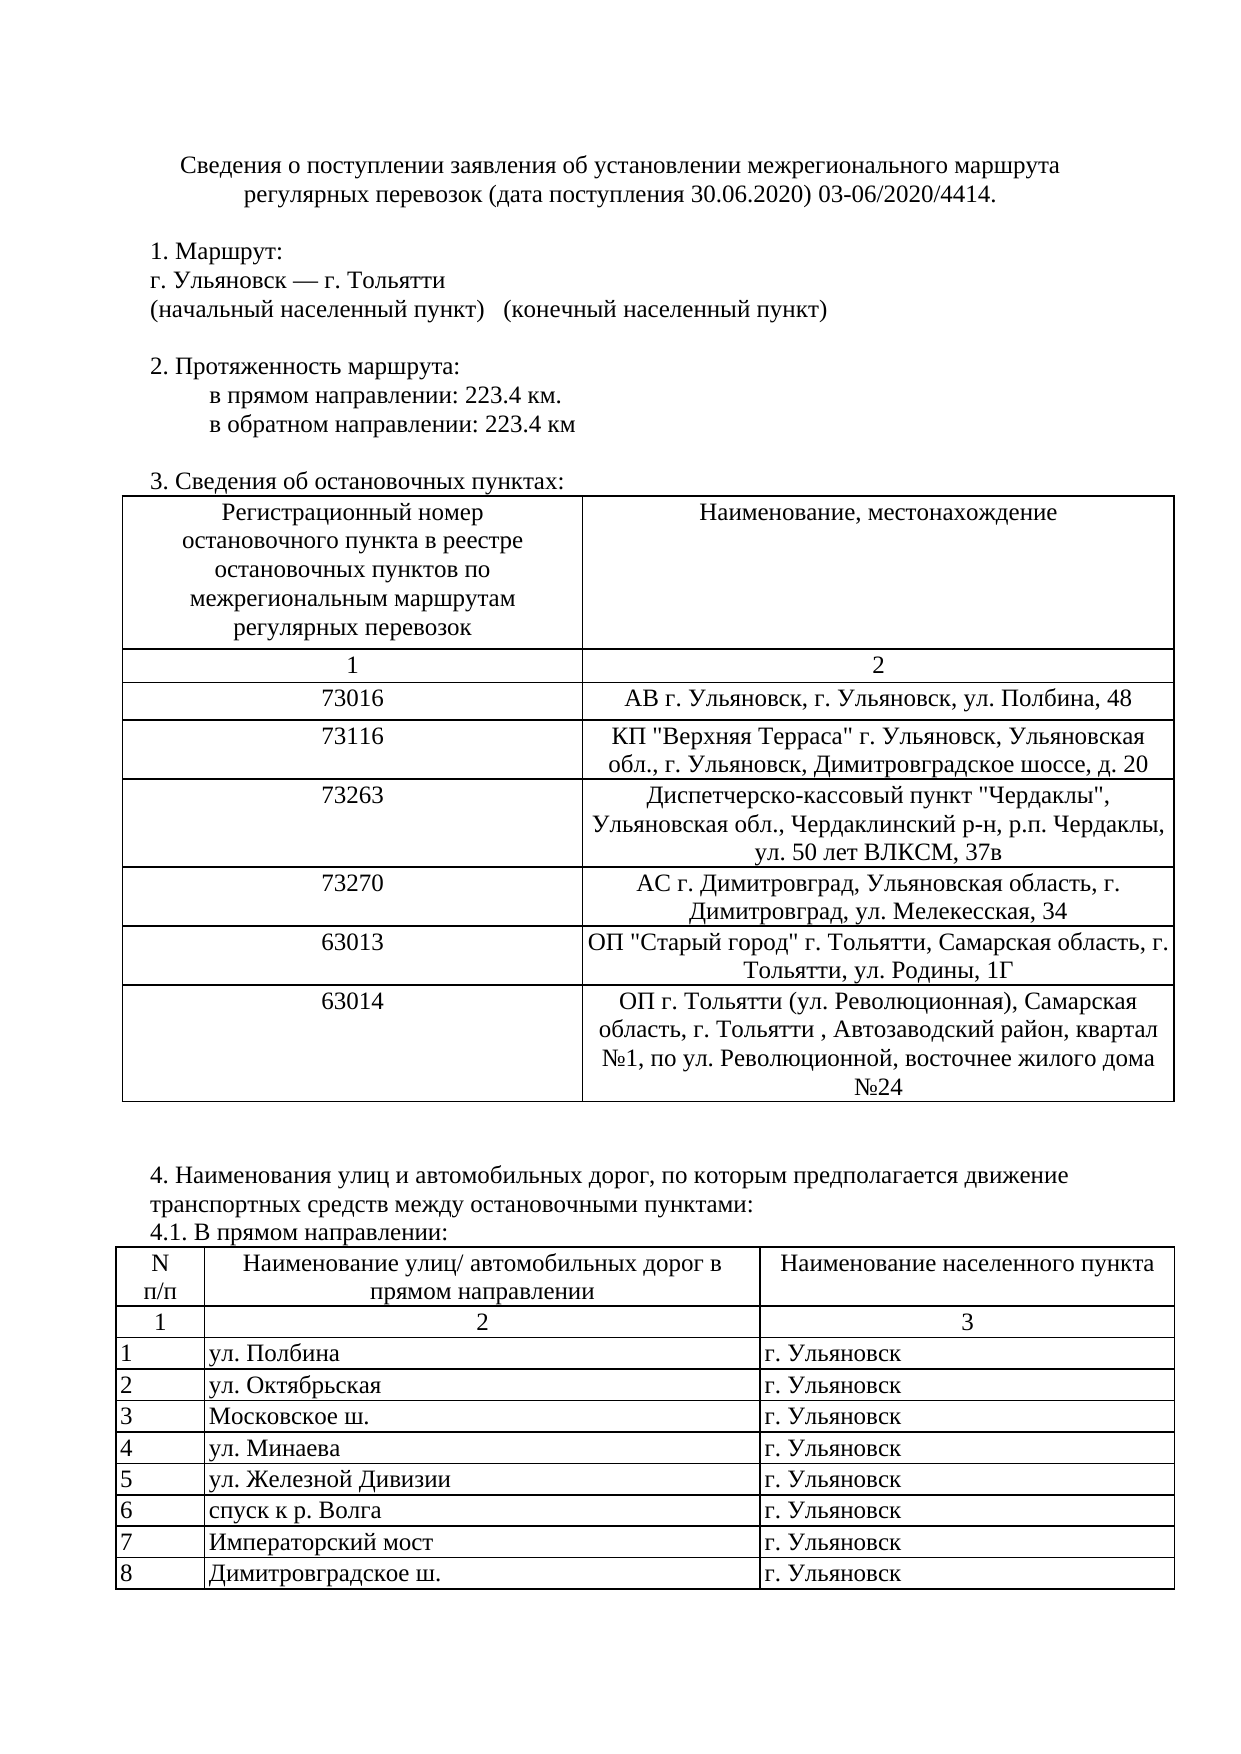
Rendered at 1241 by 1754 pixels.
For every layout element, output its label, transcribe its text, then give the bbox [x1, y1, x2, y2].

table_cell ул. Октябрьская [205, 1370, 759, 1399]
table_cell 1 [117, 1307, 204, 1337]
table_header N п/п [117, 1248, 204, 1305]
table_cell ОП "Старый город" г. Тольятти, Самарская область, г. Тольятти, ул. Родины, 1Г [583, 927, 1173, 984]
table_cell 73263 [123, 780, 582, 866]
text 1. Маршрут: [150, 236, 1090, 265]
table_cell 73016 [123, 683, 582, 719]
text 4. Наименования улиц и автомобильных дорог, по которым предполагается движение транспортных средств между остановочными пунктами: [150, 1160, 1090, 1217]
text Сведения о поступлении заявления об установлении межрегионального маршрута регулярных перевозок (дата поступления 30.06.2020) 03-06/2020/4414. [150, 150, 1090, 207]
table_cell 3 [761, 1307, 1174, 1337]
table_cell 7 [117, 1527, 204, 1557]
table_cell АС г. Димитровград, Ульяновская область, г. Димитровград, ул. Мелекесская, 34 [583, 868, 1173, 925]
table_header Регистрационный номер остановочного пункта в реестре остановочных пунктов по межрегиональным маршрутам регулярных перевозок [123, 497, 582, 648]
text (начальный населенный пункт) (конечный населенный пункт) [150, 294, 1090, 322]
table_cell 63014 [123, 986, 582, 1101]
table_cell ул. Полбина [205, 1338, 759, 1368]
table_cell г. Ульяновск [761, 1496, 1174, 1525]
text г. Ульяновск — г. Тольятти [150, 265, 1090, 294]
text 2. Протяженность маршрута: [150, 351, 1090, 380]
table_cell Императорский мост [205, 1527, 759, 1557]
table_cell Диспетчерско-кассовый пункт "Чердаклы", Ульяновская обл., Чердаклинский р-н, р.п. Чердаклы, ул. 50 лет ВЛКСМ, 37в [583, 780, 1173, 866]
table_header Наименование населенного пункта [761, 1248, 1174, 1305]
table_cell 5 [117, 1464, 204, 1494]
table_cell г. Ульяновск [761, 1401, 1174, 1431]
table_cell г. Ульяновск [761, 1464, 1174, 1494]
table_cell 3 [117, 1401, 204, 1431]
table_cell спуск к р. Волга [205, 1496, 759, 1525]
table_cell 63013 [123, 927, 582, 984]
table_cell ул. Железной Дивизии [205, 1464, 759, 1494]
table_cell 8 [117, 1558, 204, 1588]
table_cell АВ г. Ульяновск, г. Ульяновск, ул. Полбина, 48 [583, 683, 1173, 719]
table_cell 2 [583, 650, 1173, 681]
table_cell КП "Верхняя Терраса" г. Ульяновск, Ульяновская обл., г. Ульяновск, Димитровградское шоссе, д. 20 [583, 721, 1173, 778]
table_cell 73270 [123, 868, 582, 925]
table_cell 4 [117, 1433, 204, 1462]
table_header Наименование улиц/ автомобильных дорог в прямом направлении [205, 1248, 759, 1305]
table_header Наименование, местонахождение [583, 497, 1173, 648]
table_cell 1 [117, 1338, 204, 1368]
table_cell ул. Минаева [205, 1433, 759, 1462]
table_cell 2 [117, 1370, 204, 1399]
table_cell г. Ульяновск [761, 1558, 1174, 1588]
table_cell Димитровградское ш. [205, 1558, 759, 1588]
text 3. Сведения об остановочных пунктах: [150, 466, 1090, 495]
table_cell Московское ш. [205, 1401, 759, 1431]
table_cell г. Ульяновск [761, 1433, 1174, 1462]
table_cell ОП г. Тольятти (ул. Революционная), Самарская область, г. Тольятти , Автозаводский район, квартал №1, по ул. Революционной, восточнее жилого дома №24 [583, 986, 1173, 1101]
text 4.1. В прямом направлении: [150, 1217, 1090, 1246]
table_cell 73116 [123, 721, 582, 778]
table_cell 2 [205, 1307, 759, 1337]
table_cell г. Ульяновск [761, 1338, 1174, 1368]
text в прямом направлении: 223.4 км. [150, 380, 1090, 409]
table_cell 6 [117, 1496, 204, 1525]
table_cell 1 [123, 650, 582, 681]
table_cell г. Ульяновск [761, 1527, 1174, 1557]
table_cell г. Ульяновск [761, 1370, 1174, 1399]
text в обратном направлении: 223.4 км [150, 409, 1090, 437]
